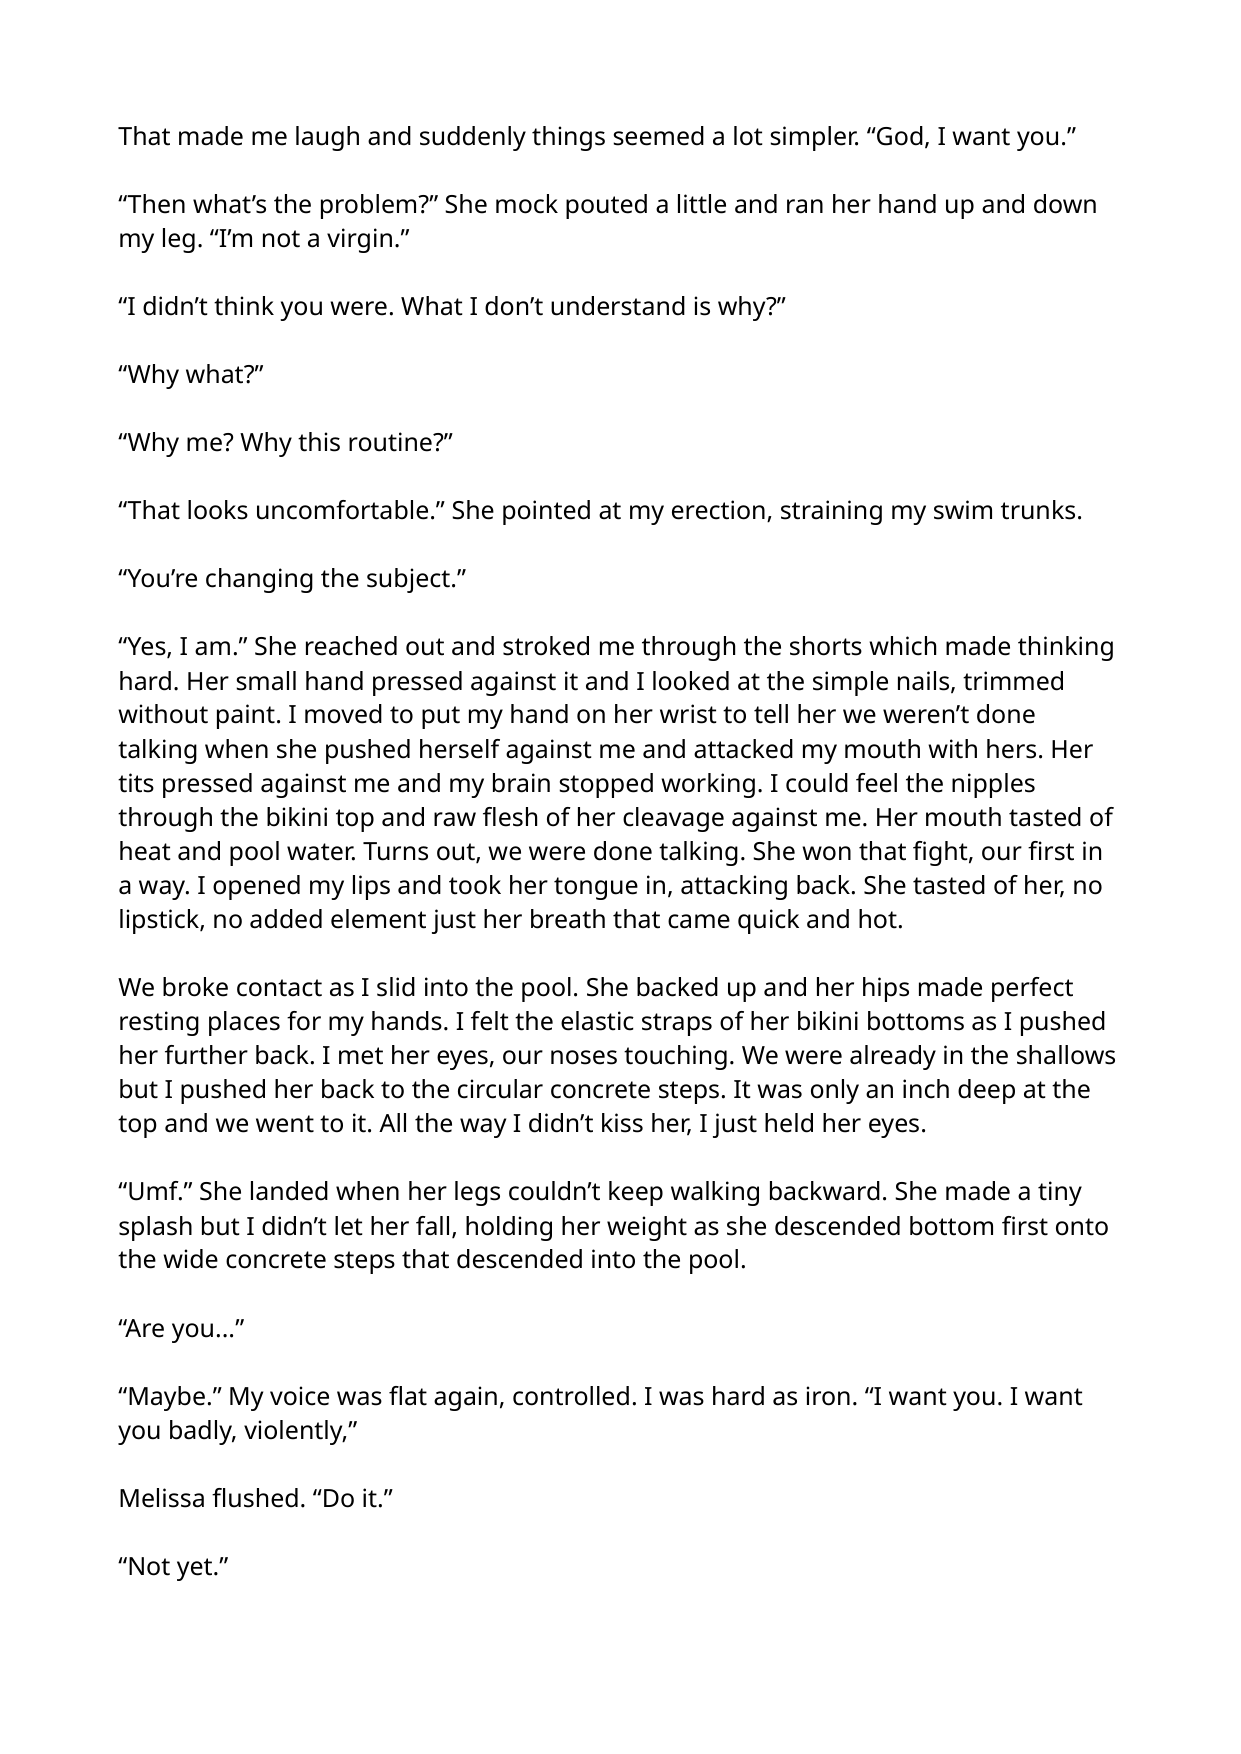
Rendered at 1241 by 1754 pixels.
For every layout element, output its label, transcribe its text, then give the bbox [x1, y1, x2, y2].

text “Yes, I am.” She reached out and stroked me through the shorts which made thinking hard. Her small hand pressed against it and I looked at the simple nails, trimmed without paint. I moved to put my hand on her wrist to tell her we weren’t done talking when she pushed herself against me and attacked my mouth with hers. Her tits pressed against me and my brain stopped working. I could feel the nipples through the bikini top and raw flesh of her cleavage against me. Her mouth tasted of heat and pool water. Turns out, we were done talking. She won that fight, our first in a way. I opened my lips and took her tongue in, attacking back. She tasted of her, no lipstick, no added element just her breath that came quick and hot. [118, 629, 1122, 936]
text That made me laugh and suddenly things seemed a lot simpler. “God, I want you.” [118, 118, 1122, 152]
text “Are you...” [118, 1310, 1122, 1344]
text “Then what’s the problem?” She mock pouted a little and ran her hand up and down my leg. “I’m not a virgin.” [118, 186, 1122, 254]
text “That looks uncomfortable.” She pointed at my erection, straining my swim trunks. [118, 493, 1122, 527]
text “You’re changing the subject.” [118, 561, 1122, 595]
text “I didn’t think you were. What I don’t understand is why?” [118, 288, 1122, 322]
text “Maybe.” My voice was flat again, controlled. I was hard as iron. “I want you. I want you badly, violently,” [118, 1378, 1122, 1447]
text “Why me? Why this routine?” [118, 425, 1122, 459]
text “Why what?” [118, 357, 1122, 391]
text Melissa flushed. “Do it.” [118, 1481, 1122, 1515]
text “Not yet.” [118, 1549, 1122, 1583]
text “Umf.” She landed when her legs couldn’t keep walking backward. She made a tiny splash but I didn’t let her fall, holding her weight as she descended bottom first onto the wide concrete steps that descended into the pool. [118, 1174, 1122, 1276]
text We broke contact as I slid into the pool. She backed up and her hips made perfect resting places for my hands. I felt the elastic straps of her bikini bottoms as I pushed her further back. I met her eyes, our noses touching. We were already in the shallows but I pushed her back to the circular concrete steps. It was only an inch deep at the top and we went to it. All the way I didn’t kiss her, I just held her eyes. [118, 970, 1122, 1140]
